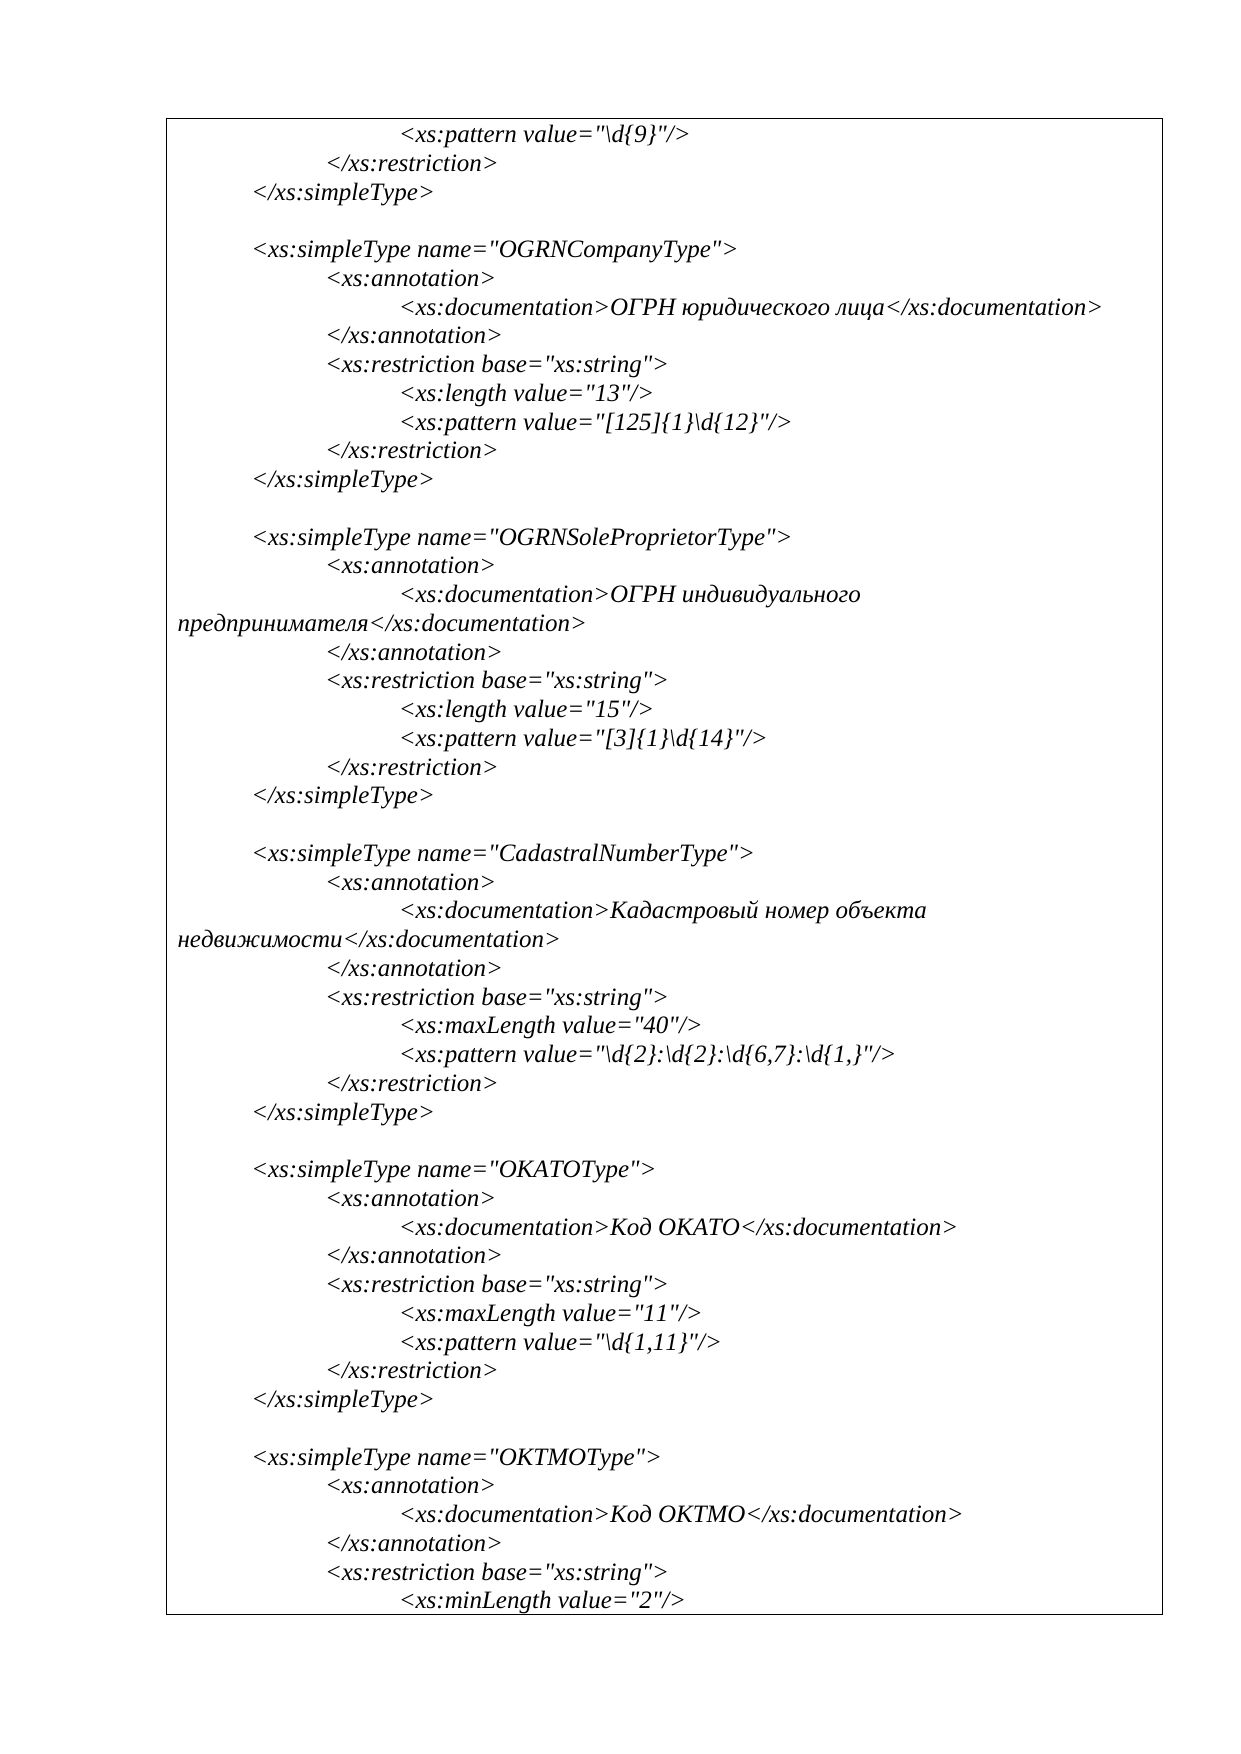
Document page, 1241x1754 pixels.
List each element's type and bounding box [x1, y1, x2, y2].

table_header [167, 119, 1162, 1614]
